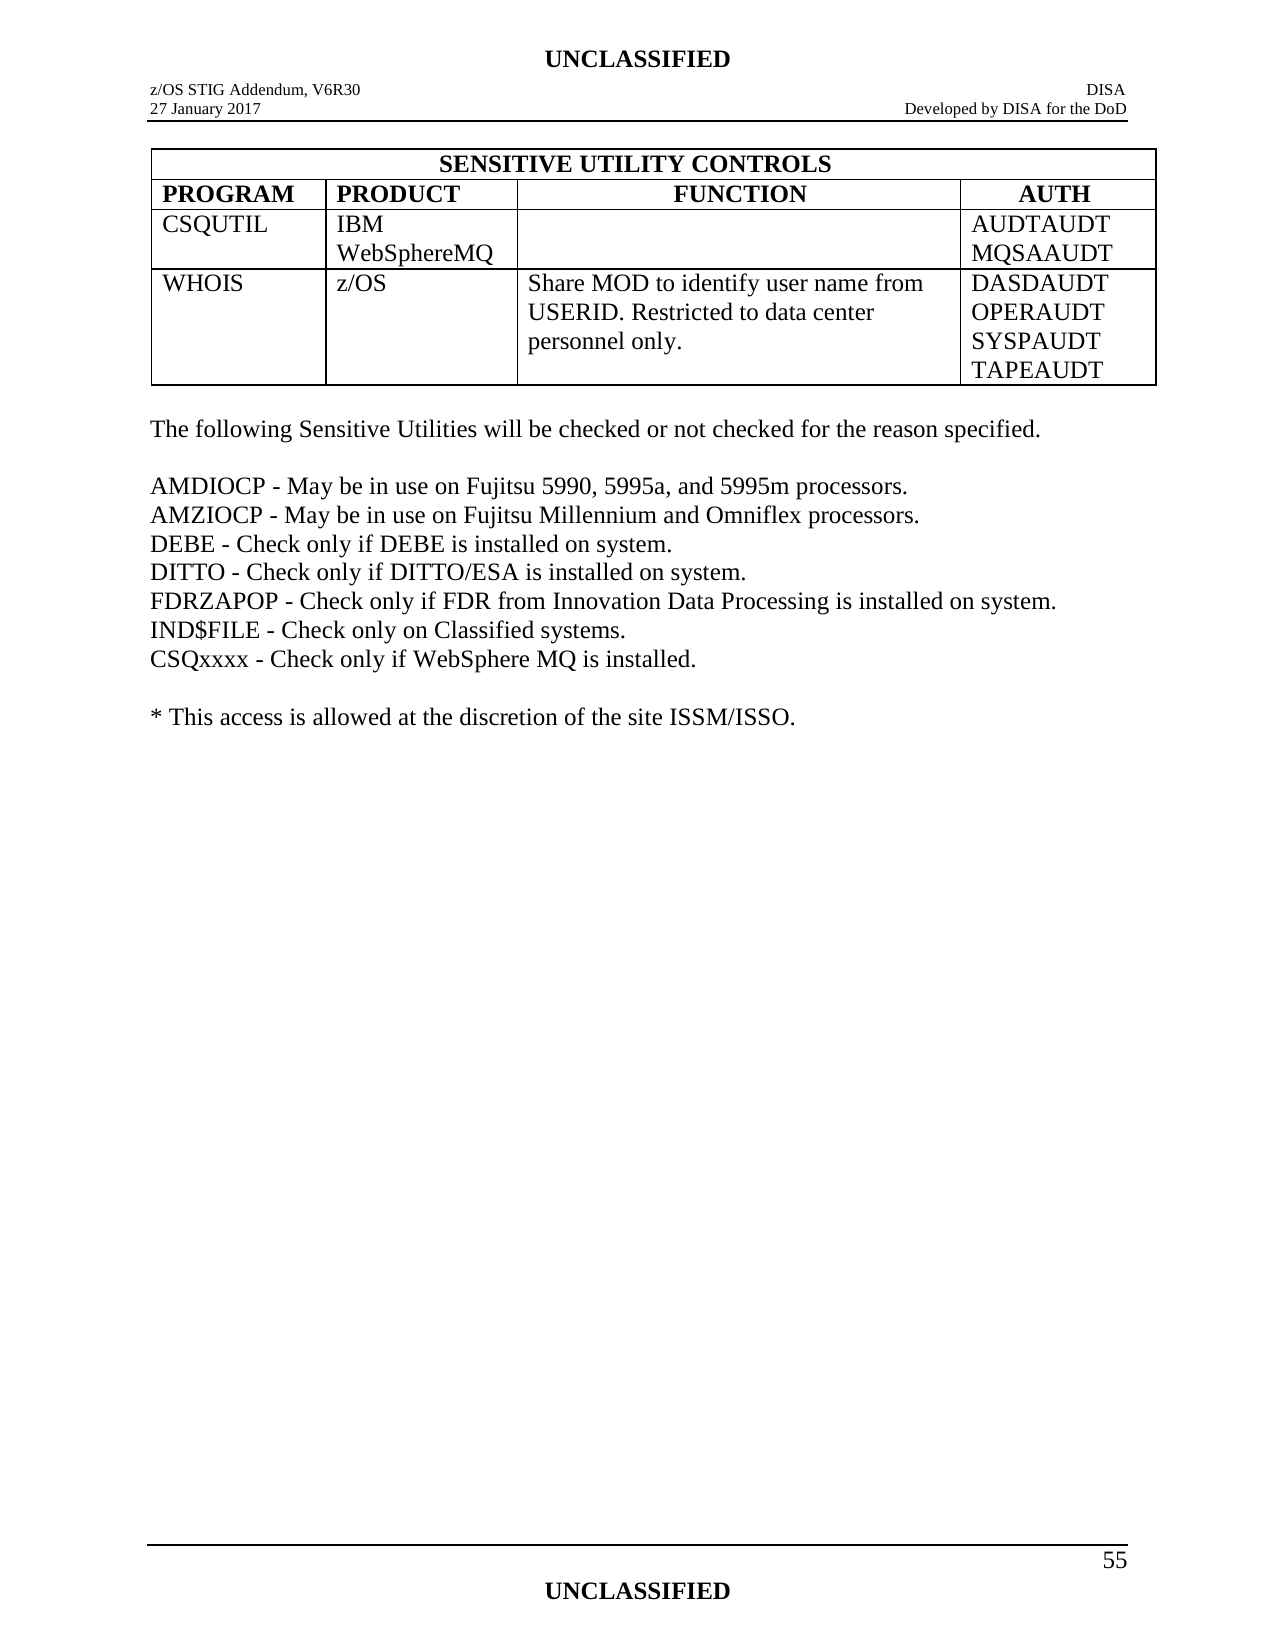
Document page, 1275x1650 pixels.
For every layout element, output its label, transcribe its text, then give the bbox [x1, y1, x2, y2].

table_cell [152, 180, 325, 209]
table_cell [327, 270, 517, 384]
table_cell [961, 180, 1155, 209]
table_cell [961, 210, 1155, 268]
text AMDIOCP - May be in use on Fujitsu 5990, 5995a, and 5995m processors. AMZIOCP - May be in use on Fujitsu Millennium and Omniflex processors. DEBE - Check only if DEBE is installed on system. [150, 471, 924, 557]
text The following Sensitive Utilities will be checked or not checked for the reason specified. [150, 414, 1142, 442]
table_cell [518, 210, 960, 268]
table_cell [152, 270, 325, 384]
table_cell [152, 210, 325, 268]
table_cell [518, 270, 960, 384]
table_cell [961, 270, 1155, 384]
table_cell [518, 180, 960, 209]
text CSQxxxx - Check only if WebSphere MQ is installed. [150, 644, 1142, 672]
text 55 [135, 1545, 1127, 1574]
text * This access is allowed at the discretion of the site ISSM/ISSO. [150, 701, 1142, 729]
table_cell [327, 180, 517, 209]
text FDRZAPOP - Check only if FDR from Innovation Data Processing is installed on system. IND$FILE - Check only on Classified systems. [150, 586, 1060, 644]
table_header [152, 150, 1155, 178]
text DITTO - Check only if DITTO/ESA is installed on system. [150, 557, 1142, 586]
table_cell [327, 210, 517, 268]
